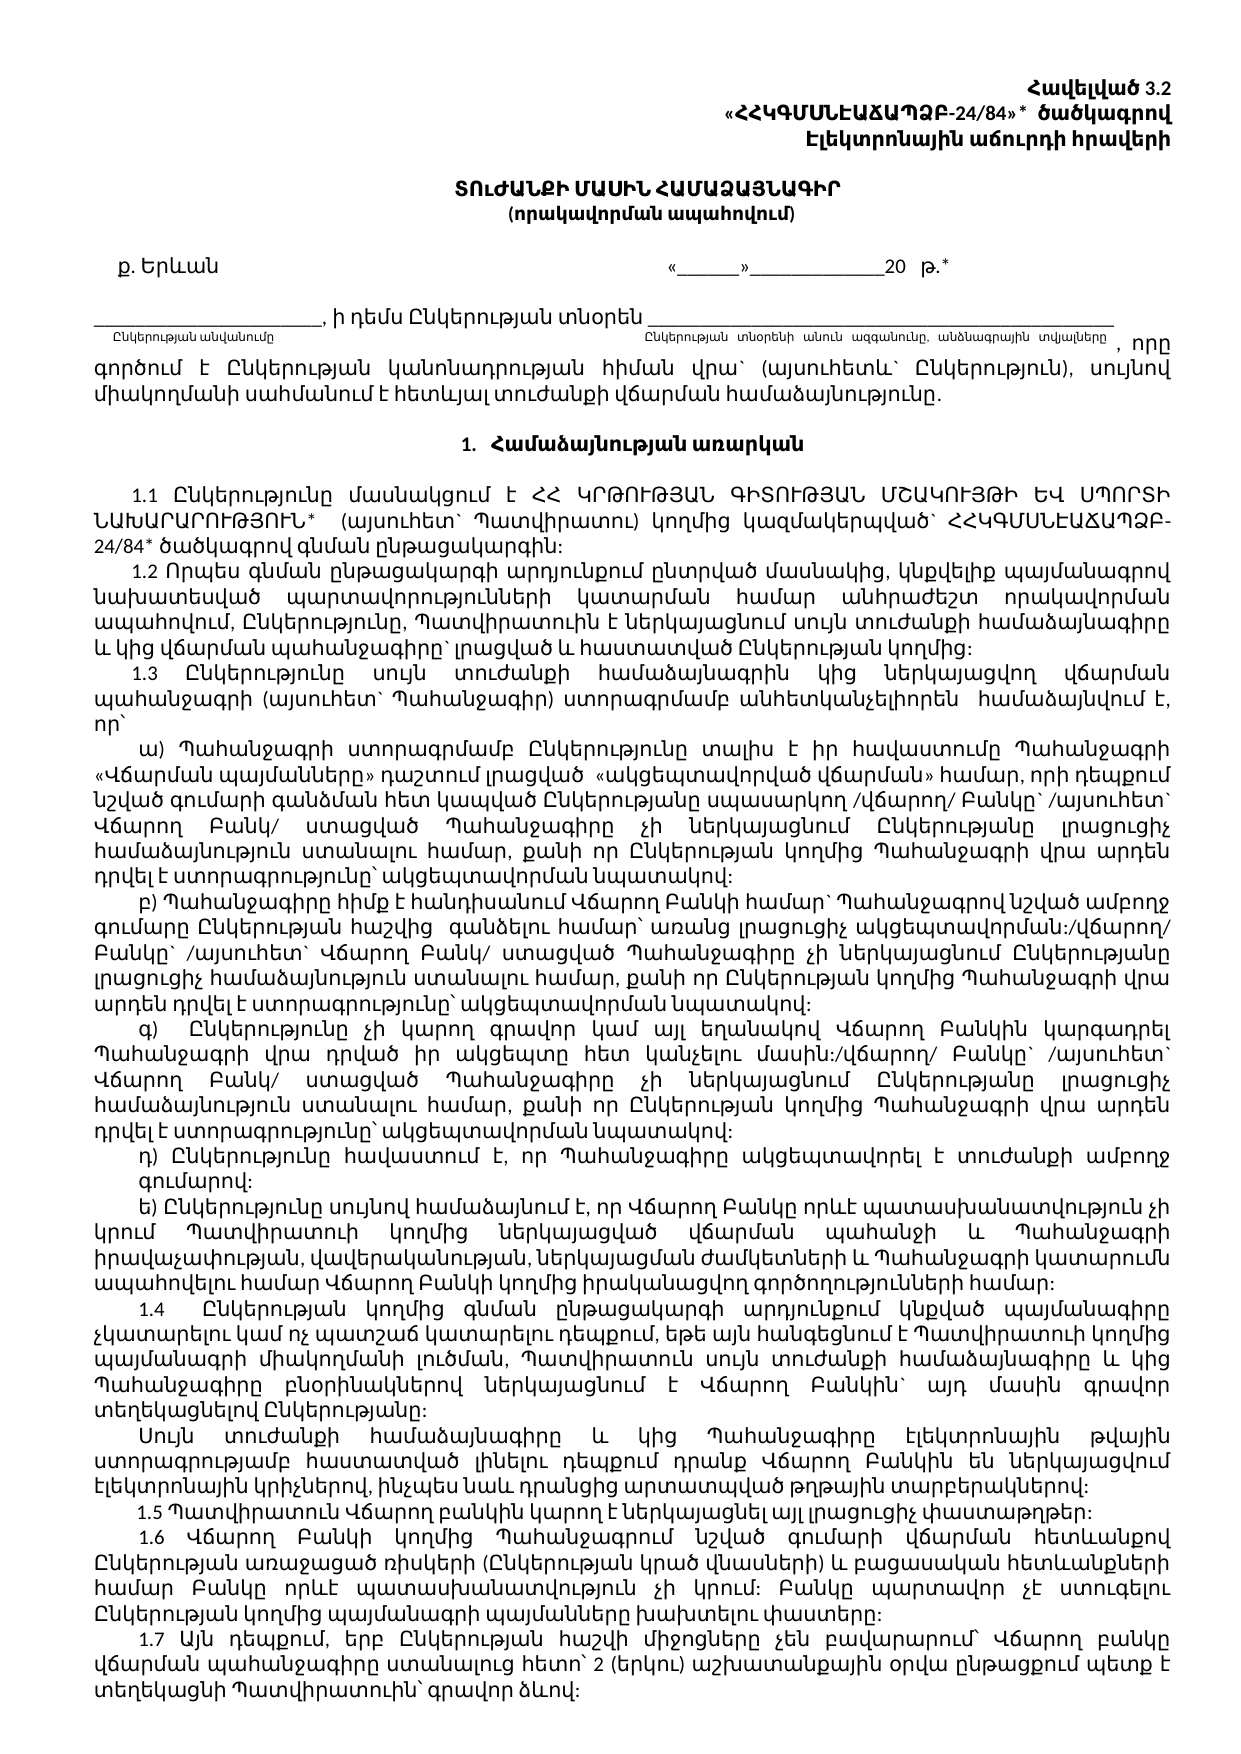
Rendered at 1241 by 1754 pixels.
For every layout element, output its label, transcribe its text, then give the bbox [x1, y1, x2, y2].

text «ՀՀԿԳՄՍՆԷԱՃԱՊՁԲ-24/84»* ծածկագրով [94, 100, 1171, 126]
text 1.1 Ընկերությունը մասնակցում է ՀՀ ԿՐԹՈՒԹՅԱՆ ԳԻՏՈՒԹՅԱՆ ՄՇԱԿՈՒՅԹԻ ԵՎ ՍՊՈՐՏԻ ՆԱԽԱՐԱՐՈՒԹՅՈՒՆ* (այսուհետ` Պատվիրատու) կողմից կազմակերպված` ՀՀԿԳՄՍՆԷԱՃԱՊՁԲ-24/84* ծածկագրով գնման ընթացակարգին: [94, 482, 1171, 559]
text 1.2 Որպես գնման ընթացակարգի արդյունքում ընտրված մասնակից, կնքվելիք պայմանագրով նախատեսված պարտավորությունների կատարման համար անհրաժեշտ որակավորման ապահովում, Ընկերությունը, Պատվիրատուին է ներկայացնում սույն տուժանքի համաձայնագիրը և կից վճարման պահանջագիրը` լրացված և հաստատված Ընկերության կողմից: [94, 559, 1171, 660]
text բ) Պահանջագիրը հիմք է հանդիսանում Վճարող Բանկի համար` Պահանջագրով նշված ամբողջ գումարը Ընկերության հաշվից գանձելու համար՝ առանց լրացուցիչ ակցեպտավորման:/վճարող/ Բանկը` /այսուհետ` Վճարող Բանկ/ ստացված Պահանջագիրը չի ներկայացնում Ընկերությանը լրացուցիչ համաձայնություն ստանալու համար, քանի որ Ընկերության կողմից Պահանջագրի վրա արդեն դրվել է ստորագրությունը՝ ակցեպտավորման նպատակով: [94, 889, 1171, 1016]
text ա) Պահանջագրի ստորագրմամբ Ընկերությունը տալիս է իր հավաստումը Պահանջագրի «Վճարման պայմանները» դաշտում լրացված «ակցեպտավորված վճարման» համար, որի դեպքում նշված գումարի գանձման հետ կապված Ընկերությանը սպասարկող /վճարող/ Բանկը` /այսուհետ` Վճարող Բանկ/ ստացված Պահանջագիրը չի ներկայացնում Ընկերությանը լրացուցիչ համաձայնություն ստանալու համար, քանի որ Ընկերության կողմից Պահանջագրի վրա արդեն դրվել է ստորագրությունը՝ ակցեպտավորման նպատակով: [94, 737, 1171, 889]
text ՏՈւԺԱՆՔԻ ՄԱՍԻՆ ՀԱՄԱՁԱՅՆԱԳԻՐ [94, 177, 1171, 202]
text 1.7 Այն դեպքում, երբ Ընկերության հաշվի միջոցները չեն բավարարում՝ Վճարող բանկը վճարման պահանջագիրը ստանալուց հետո՝ 2 (երկու) աշխատանքային օրվա ընթացքում պետք է տեղեկացնի Պատվիրատուին՝ գրավոր ձևով: [94, 1626, 1171, 1702]
text Սույն տուժանքի համաձայնագիրը և կից Պահանջագիրը էլեկտրոնային թվային ստորագրությամբ հաստատված լինելու դեպքում դրանք Վճարող Բանկին են ներկայացվում էլեկտրոնային կրիչներով, ինչպես նաև դրանցից արտատպված թղթային տարբերակներով: [94, 1423, 1171, 1499]
text 1.3 Ընկերությունը սույն տուժանքի համաձայնագրին կից ներկայացվող վճարման պահանջագրի (այսուհետ` Պահանջագիր) ստորագրմամբ անհետկանչելիորեն համաձայնվում է, որ՝ [94, 660, 1171, 737]
text 1.5 Պատվիրատուն Վճարող բանկին կարող է ներկայացնել այլ լրացուցիչ փաստաթղթեր: [94, 1499, 1171, 1524]
text 1. Համաձայնության առարկան [94, 432, 1171, 457]
text ե) Ընկերությունը սույնով համաձայնում է, որ Վճարող Բանկը որևէ պատասխանատվություն չի կրում Պատվիրատուի կողմից ներկայացված վճարման պահանջի և Պահանջագրի իրավաչափության, վավերականության, ներկայացման ժամկետների և Պահանջագրի կատարումն ապահովելու համար Վճարող Բանկի կողմից իրականացվող գործողությունների համար: [94, 1194, 1171, 1296]
text Ընկերության անվանումը Ընկերության տնօրենի անուն ազգանունը, անձնագրային տվյալները , որը գործում է Ընկերության կանոնադրության հիման վրա` (այսուհետև` Ընկերություն), սույնով միակողմանի սահմանում է հետևյալ տուժանքի վճարման համաձայնությունը. [94, 330, 1171, 406]
text 1.4 Ընկերության կողմից գնման ընթացակարգի արդյունքում կնքված պայմանագիրը չկատարելու կամ ոչ պատշաճ կատարելու դեպքում, եթե այն հանգեցնում է Պատվիրատուի կողմից պայմանագրի միակողմանի լուծման, Պատվիրատուն սույն տուժանքի համաձայնագիրը և կից Պահանջագիրը բնօրինակներով ներկայացնում է Վճարող Բանկին` այդ մասին գրավոր տեղեկացնելով Ընկերությանը: [94, 1296, 1171, 1423]
text գ) Ընկերությունը չի կարող գրավոր կամ այլ եղանակով Վճարող Բանկին կարգադրել Պահանջագրի վրա դրված իր ակցեպտը հետ կանչելու մասին:/վճարող/ Բանկը` /այսուհետ` Վճարող Բանկ/ ստացված Պահանջագիրը չի ներկայացնում Ընկերությանը լրացուցիչ համաձայնություն ստանալու համար, քանի որ Ընկերության կողմից Պահանջագրի վրա արդեն դրվել է ստորագրությունը՝ ակցեպտավորման նպատակով: [94, 1016, 1171, 1143]
text (որակավորման ապահովում) [94, 202, 1171, 225]
text դ) Ընկերությունը հավաստում է, որ Պահանջագիրը ակցեպտավորել է տուժանքի ամբողջ գումարով: [138, 1143, 1171, 1194]
text Էլեկտրոնային աճուրդի հրավերի [94, 126, 1171, 151]
text ______________________, ի դեմս Ընկերության տնօրեն _____________________________________________ [94, 304, 1171, 330]
text Հավելված 3.2 [94, 75, 1171, 100]
text ք. Երևան «______»_____________20 թ.* [94, 254, 1171, 279]
text 1.6 Վճարող Բանկի կողմից Պահանջագրում նշված գումարի վճարման հետևանքով Ընկերության առաջացած ռիսկերի (Ընկերության կրած վնասների) և բացասական հետևանքների համար Բանկը որևէ պատասխանատվություն չի կրում: Բանկը պարտավոր չէ ստուգելու Ընկերության կողմից պայմանագրի պայմանները խախտելու փաստերը: [94, 1524, 1171, 1626]
